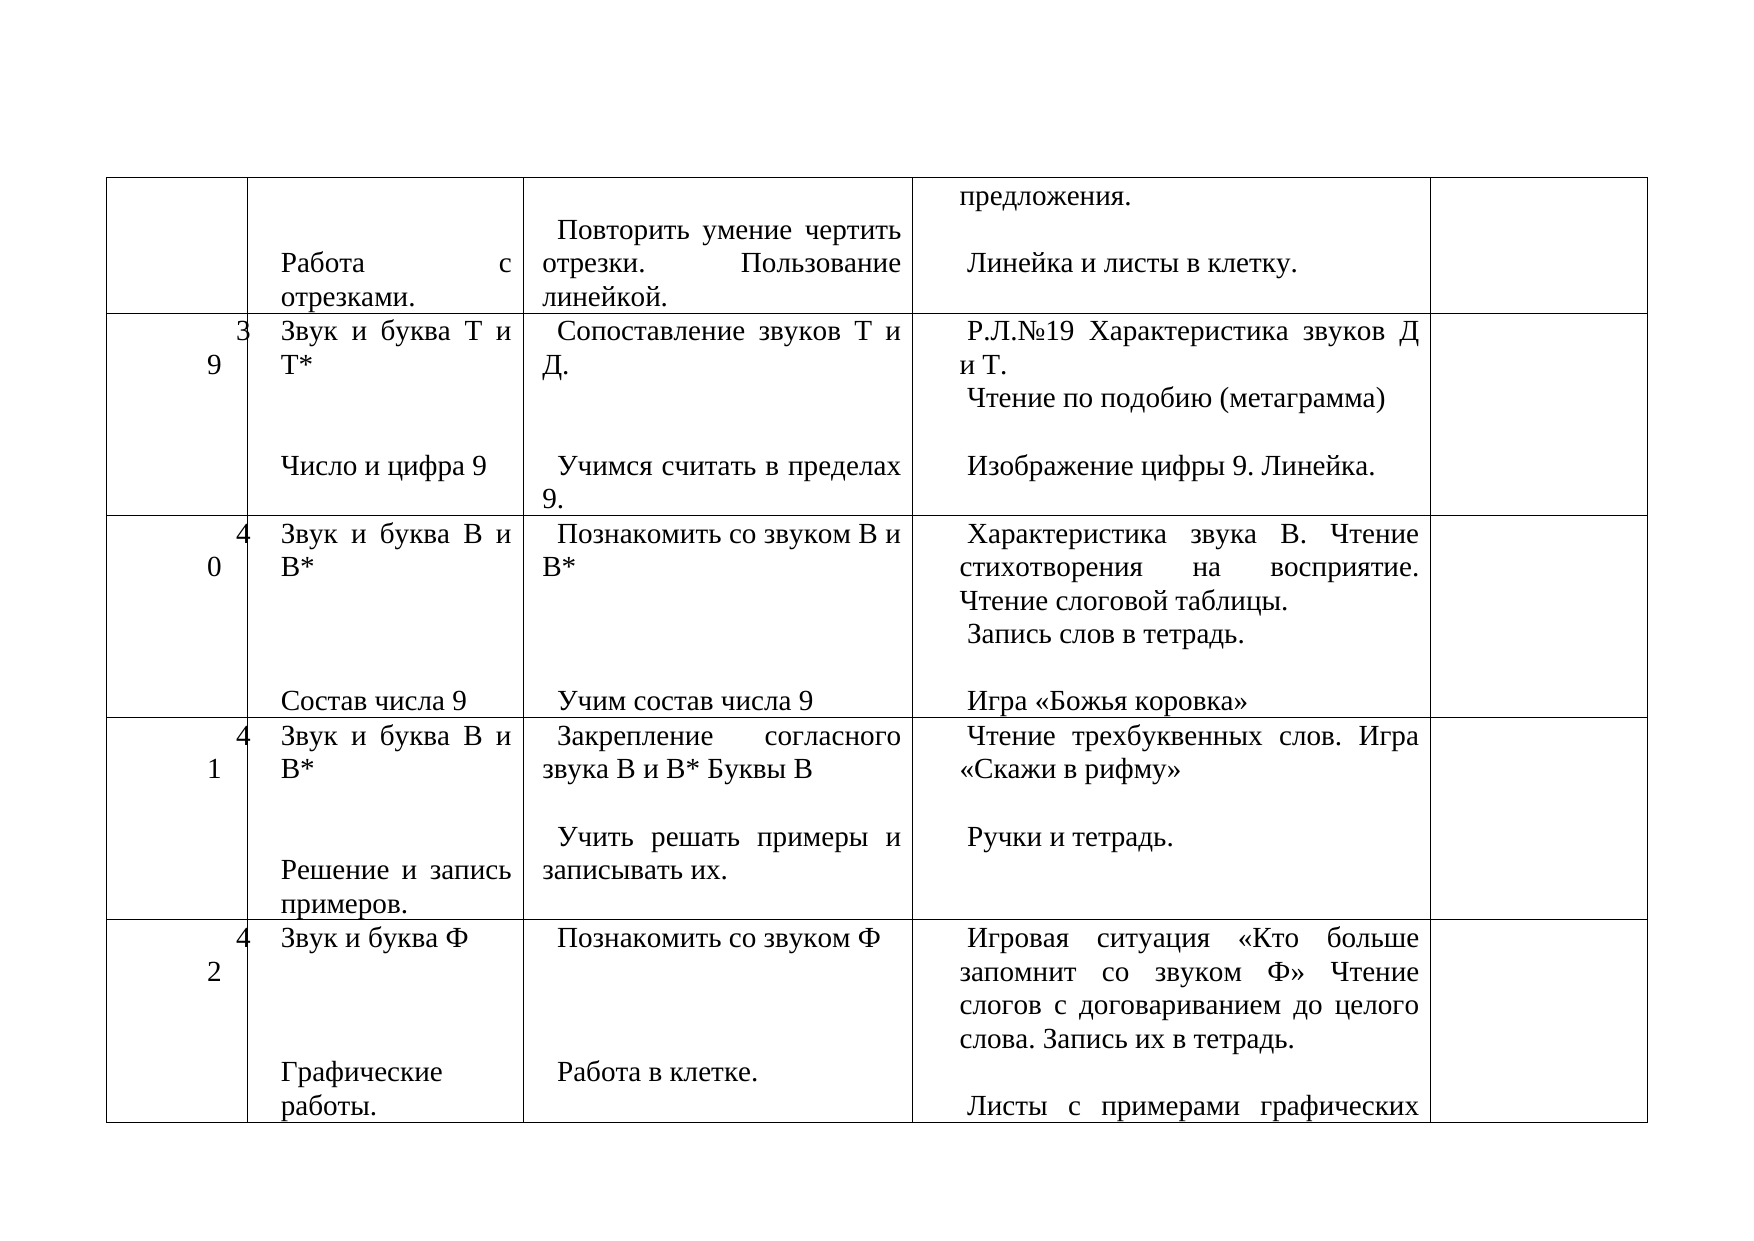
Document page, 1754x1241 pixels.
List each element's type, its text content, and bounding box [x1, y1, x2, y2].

table_cell [1431, 314, 1647, 515]
table_cell Познакомить со звуком В и В* Учим состав числа 9 [524, 516, 912, 717]
table_cell [1431, 718, 1647, 919]
table_cell 39 [107, 314, 247, 515]
table_cell Звук и буква В и В* Решение и запись примеров. [248, 718, 523, 919]
table_cell Звук и буква В и В* Состав числа 9 [248, 516, 523, 717]
table_cell 42 [107, 920, 247, 1122]
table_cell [524, 920, 912, 1122]
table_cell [248, 920, 523, 1122]
table_cell Чтение трехбуквенных слов. Игра «Скажи в рифму» Ручки и тетрадь. [913, 718, 1430, 919]
table_cell Сопоставление звуков Т и Д. Учимся считать в пределах 9. [524, 314, 912, 515]
table_cell Р.Л.№19 Характеристика звуков Д и Т. Чтение по подобию (метаграмма) Изображение цифры 9. Линейка. [913, 314, 1430, 515]
table_cell [1431, 516, 1647, 717]
table_cell [1431, 920, 1647, 1122]
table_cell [248, 178, 523, 312]
table_cell 40 [107, 516, 247, 717]
table_cell [1431, 178, 1647, 312]
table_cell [524, 178, 912, 312]
table_cell 38 [107, 178, 247, 312]
table_cell Закрепление согласного звука В и В* Буквы В Учить решать примеры и записывать их. [524, 718, 912, 919]
table_cell Характеристика звука В. Чтение стихотворения на восприятие. Чтение слоговой таблицы. Запись слов в тетрадь. Игра «Божья коровка» [913, 516, 1430, 717]
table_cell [913, 178, 1430, 312]
table_cell Звук и буква Т и Т* Число и цифра 9 [248, 314, 523, 515]
table_cell 41 [107, 718, 247, 919]
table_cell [913, 920, 1430, 1122]
